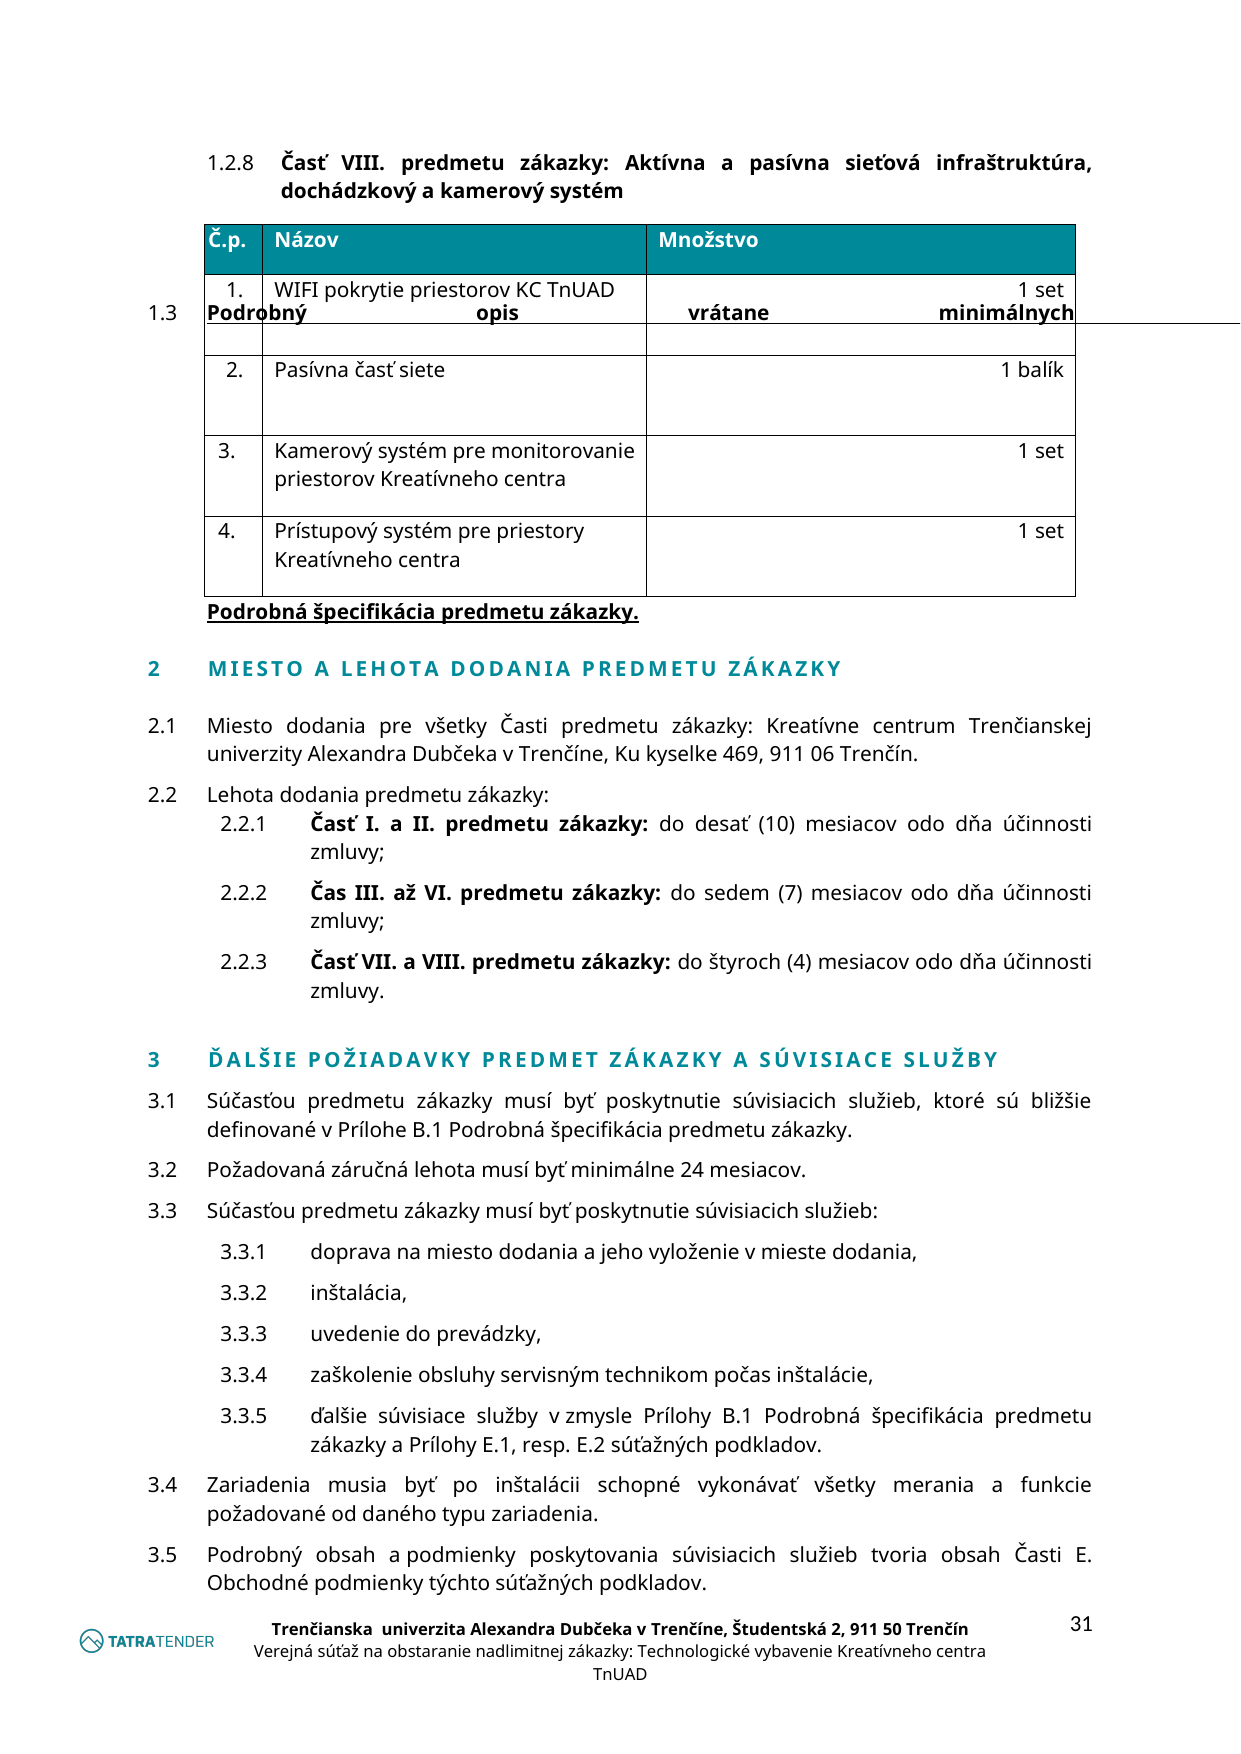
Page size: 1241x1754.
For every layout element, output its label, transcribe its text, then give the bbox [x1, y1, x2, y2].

subtitle Miesto dodania pre všetky Časti predmetu zákazky: Kreatívne centrum Trenčianskej univerzity Alexandra Dubčeka v Trenčíne, Ku kyselke 469, 911 06 Trenčín. [148, 711, 1093, 768]
table_cell 1 set [647, 275, 1075, 354]
subtitle Časť I. a II. predmetu zákazky: do desať (10) mesiacov odo dňa účinnosti zmluvy; [220, 809, 1093, 866]
table_cell 1 balík [647, 356, 1075, 435]
text Miesto a lehota dodania predmetu zákazky [148, 654, 1093, 682]
list Ďalšie požiadavky predmet zákazky a súvisiace služby [148, 1045, 1093, 1074]
subtitle Čas III. až VI. predmetu zákazky: do sedem (7) mesiacov odo dňa účinnosti zmluvy; [220, 878, 1093, 935]
subtitle zaškolenie obsluhy servisným technikom počas inštalácie, [220, 1360, 1093, 1389]
picture [77, 1617, 224, 1662]
subtitle Súčasťou predmetu zákazky musí byť poskytnutie súvisiacich služieb, ktoré sú bližšie definované v Prílohe B.1 Podrobná špecifikácia predmetu zákazky. [148, 1086, 1093, 1143]
subtitle Zariadenia musia byť po inštalácii schopné vykonávať všetky merania a funkcie požadované od daného typu zariadenia. [148, 1471, 1093, 1527]
table_cell Pasívna časť siete [263, 356, 646, 435]
subtitle uvedenie do prevádzky, [220, 1319, 1093, 1348]
subtitle Lehota dodania predmetu zákazky: [148, 780, 1093, 809]
table_cell [205, 517, 262, 596]
subtitle doprava na miesto dodania a jeho vyloženie v mieste dodania, [220, 1237, 1093, 1266]
subtitle Časť VIII. predmetu zákazky: Aktívna a pasívna sieťová infraštruktúra, dochádzkový a kamerový systém [207, 148, 1093, 204]
table_cell WIFI pokrytie priestorov KC TnUAD [263, 275, 646, 354]
table_cell 1 set [647, 436, 1075, 516]
table_cell Prístupový systém pre priestory Kreatívneho centra [263, 517, 646, 596]
table_header Č.p. [205, 225, 262, 274]
table_header Názov [263, 225, 646, 274]
subtitle Podrobný obsah a podmienky poskytovania súvisiacich služieb tvoria obsah Časti E. Obchodné podmienky týchto súťažných podkladov. [148, 1540, 1093, 1597]
table_cell [205, 356, 262, 435]
subtitle Požadovaná záručná lehota musí byť minimálne 24 mesiacov. [148, 1156, 1093, 1184]
table_header Množstvo [647, 225, 1075, 274]
table_cell [205, 436, 262, 516]
subtitle inštalácia, [220, 1278, 1093, 1307]
subtitle Súčasťou predmetu zákazky musí byť poskytnutie súvisiacich služieb: [148, 1197, 1093, 1225]
subtitle Časť VII. a VIII. predmetu zákazky: do štyroch (4) mesiacov odo dňa účinnosti zmluvy. [220, 947, 1093, 1004]
subtitle ďalšie súvisiace služby v zmysle Prílohy B.1 Podrobná špecifikácia predmetu zákazky a Prílohy E.1, resp. E.2 súťažných podkladov. [220, 1401, 1093, 1458]
table_cell Kamerový systém pre monitorovanie priestorov Kreatívneho centra [263, 436, 646, 516]
subtitle Podrobný opis vrátane minimálnych požiadaviek na funkčné a výkonnostné parametre položiek tvoriacich predmet zákazky a informácie o ďalších požiadavkách a súvisiacich službách jednotlivých Častí predmetu zákazky sú uvedené v Prílohe B.1 Podrobná špecifikácia predmetu zákazky. [148, 298, 1093, 626]
table_cell 1 set [647, 517, 1075, 596]
table_cell [205, 275, 262, 354]
